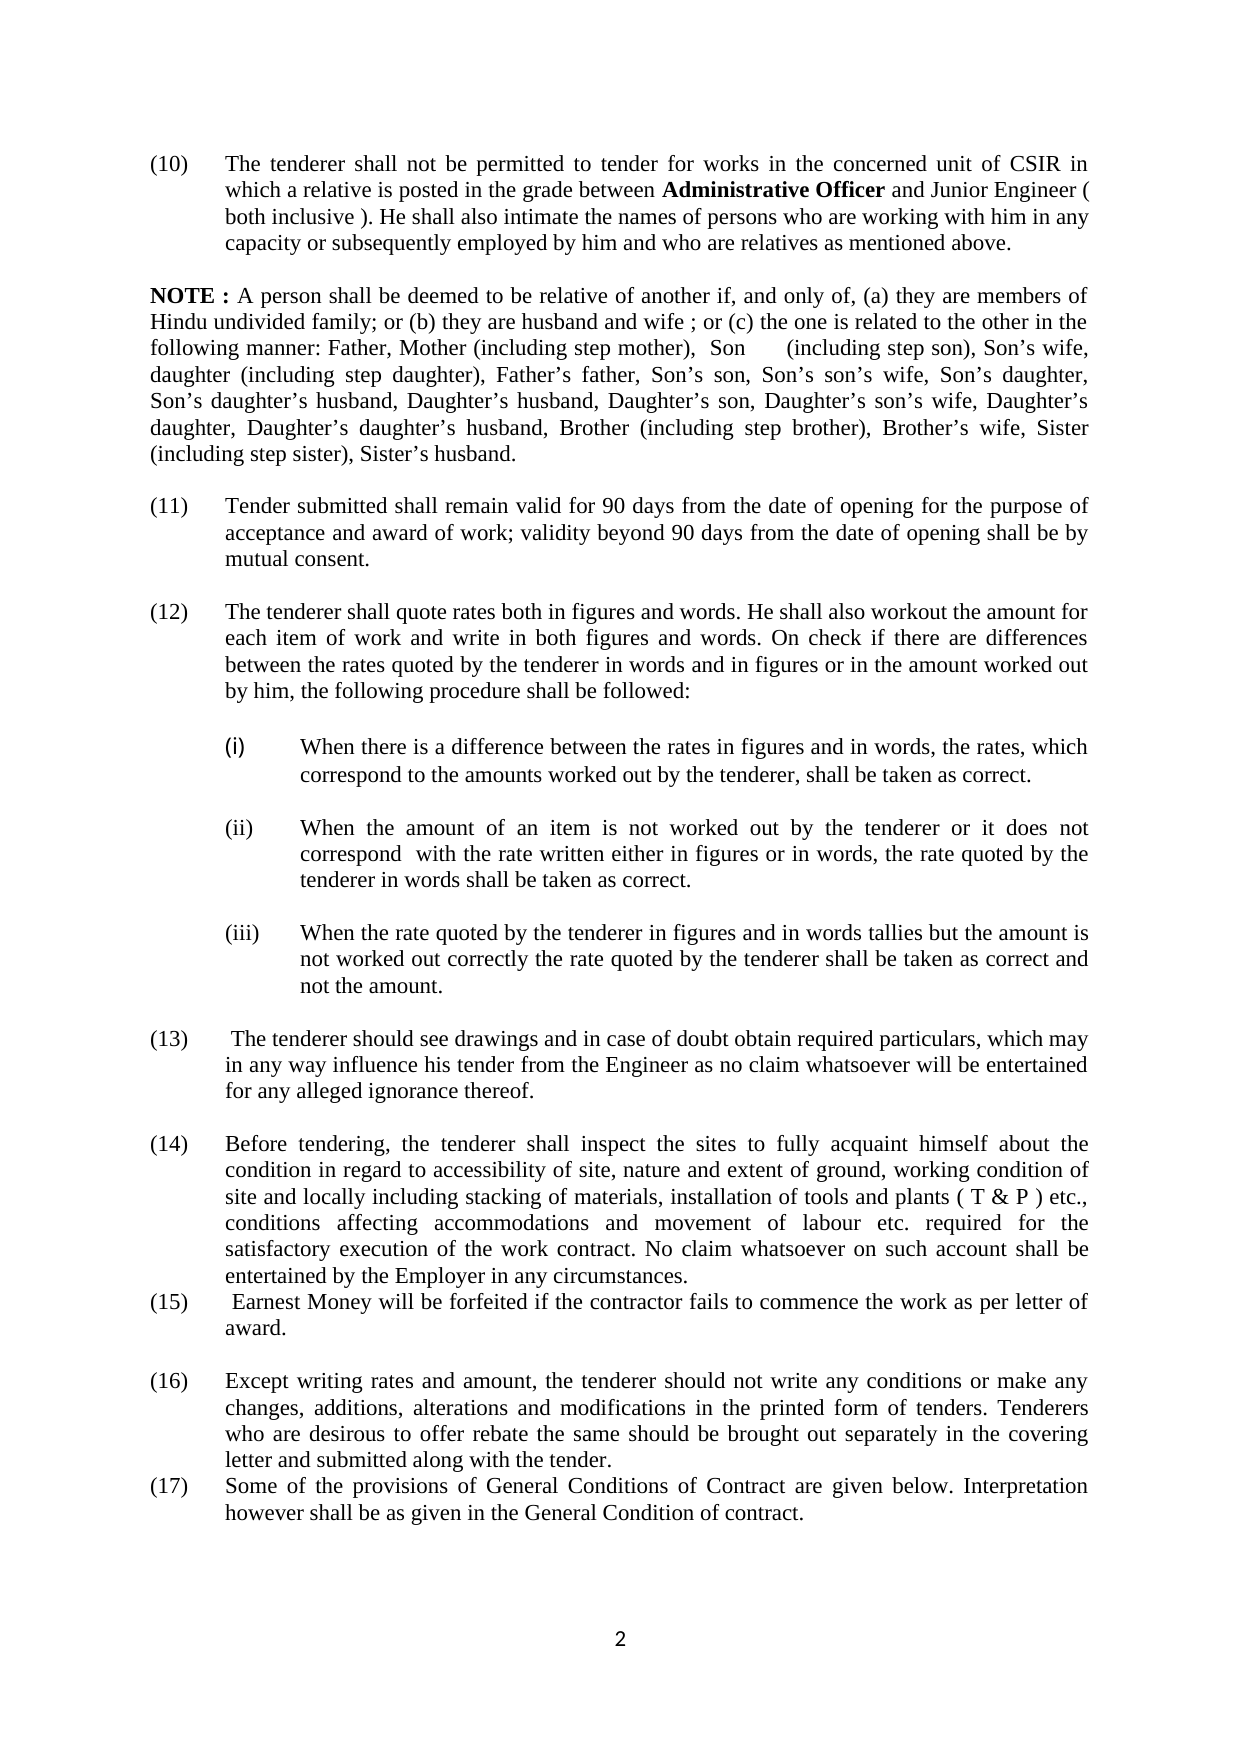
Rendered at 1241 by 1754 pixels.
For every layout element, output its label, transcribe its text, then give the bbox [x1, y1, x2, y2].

text (13) The tenderer should see drawings and in case of doubt obtain required particulars, which may in any way influence his tender from the Engineer as no claim whatsoever will be entertained for any alleged ignorance thereof. [150, 1024, 1090, 1104]
text (14) Before tendering, the tenderer shall inspect the sites to fully acquaint himself about the condition in regard to accessibility of site, nature and extent of ground, working condition of site and locally including stacking of materials, installation of tools and plants ( T & P ) etc., conditions affecting accommodations and movement of labour etc. required for the satisfactory execution of the work contract. No claim whatsoever on such account shall be entertained by the Employer in any circumstances. [150, 1130, 1090, 1288]
text (15) Earnest Money will be forfeited if the contractor fails to commence the work as per letter of award. [150, 1288, 1090, 1341]
text (12) The tenderer shall quote rates both in figures and words. He shall also workout the amount for each item of work and write in both figures and words. On check if there are differences between the rates quoted by the tenderer in words and in figures or in the amount worked out by him, the following procedure shall be followed: [150, 598, 1090, 703]
text (iii) When the rate quoted by the tenderer in figures and in words tallies but the amount is not worked out correctly the rate quoted by the tenderer shall be taken as correct and not the amount. [225, 919, 1090, 998]
list When there is a difference between the rates in figures and in words, the rates, which correspond to the amounts worked out by the tenderer, shall be taken as correct. [225, 730, 1090, 787]
text (ii) When the amount of an item is not worked out by the tenderer or it does not correspond with the rate written either in figures or in words, the rate quoted by the tenderer in words shall be taken as correct. [225, 814, 1090, 893]
text NOTE : A person shall be deemed to be relative of another if, and only of, (a) they are members of Hindu undivided family; or (b) they are husband and wife ; or (c) the one is related to the other in the following manner: Father, Mother (including step mother), Son (including step son), Son’s wife, daughter (including step daughter), Father’s father, Son’s son, Son’s son’s wife, Son’s daughter, Son’s daughter’s husband, Daughter’s husband, Daughter’s son, Daughter’s son’s wife, Daughter’s daughter, Daughter’s daughter’s husband, Brother (including step brother), Brother’s wife, Sister (including step sister), Sister’s husband. [150, 282, 1090, 466]
text (10) The tenderer shall not be permitted to tender for works in the concerned unit of CSIR in which a relative is posted in the grade between Administrative Officer and Junior Engineer ( both inclusive ). He shall also intimate the names of persons who are working with him in any capacity or subsequently employed by him and who are relatives as mentioned above. [150, 150, 1090, 255]
text (16) Except writing rates and amount, the tenderer should not write any conditions or make any changes, additions, alterations and modifications in the printed form of tenders. Tenderers who are desirous to offer rebate the same should be brought out separately in the covering letter and submitted along with the tender. [150, 1367, 1090, 1473]
text (11) Tender submitted shall remain valid for 90 days from the date of opening for the purpose of acceptance and award of work; validity beyond 90 days from the date of opening shall be by mutual consent. [150, 493, 1090, 572]
text (17) Some of the provisions of General Conditions of Contract are given below. Interpretation however shall be as given in the General Condition of contract. [150, 1473, 1090, 1525]
